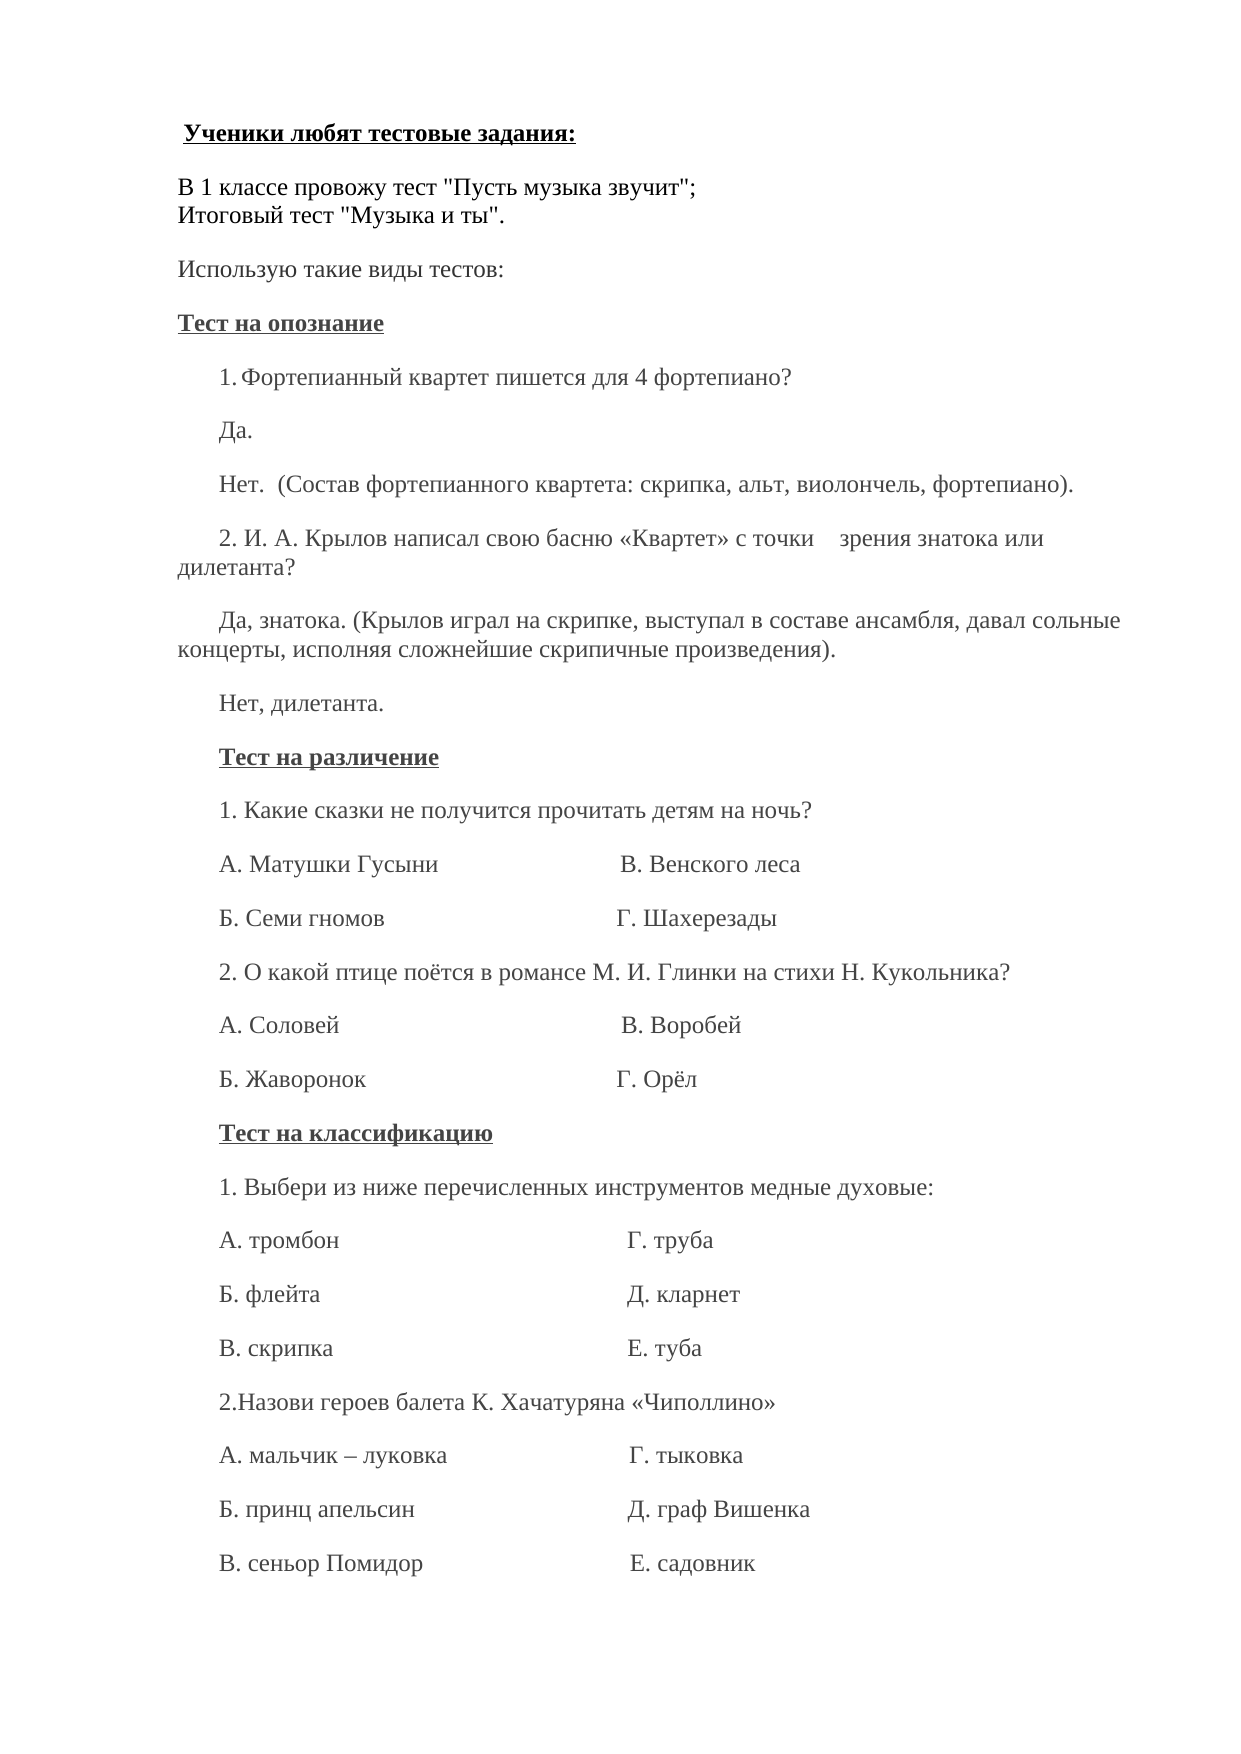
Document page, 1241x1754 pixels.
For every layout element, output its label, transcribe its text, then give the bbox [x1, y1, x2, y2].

text Б. принц апельсин Д. граф Вишенка [177, 1494, 1152, 1523]
text 1. Фортепианный квартет пишется для 4 фортепиано? [177, 362, 1152, 391]
text Тест на классификацию [177, 1118, 1152, 1147]
text Тест на опознание [177, 308, 1152, 337]
text Да, знатока. (Крылов играл на скрипке, выступал в составе ансамбля, давал сольные концерты, исполняя сложнейшие скрипичные произведения). [177, 606, 1152, 663]
text В 1 классе провожу тест "Пусть музыка звучит"; Итоговый тест "Музыка и ты". [177, 172, 1152, 229]
text А. Матушки Гусыни В. Венского леса [177, 849, 1152, 878]
text Б. Семи гномов Г. Шахерезады [177, 903, 1152, 932]
text Нет. (Состав фортепианного квартета: скрипка, альт, виолончель, фортепиано). [177, 469, 1152, 498]
text 2. О какой птице поётся в романсе М. И. Глинки на стихи Н. Кукольника? [177, 957, 1152, 986]
text Да. [177, 416, 1152, 444]
text Нет, дилетанта. [177, 688, 1152, 717]
text А. Соловей В. Воробей [177, 1011, 1152, 1039]
text 2. И. А. Крылов написал свою басню «Квартет» с точки зрения знатока или дилетанта? [177, 523, 1152, 581]
text 1. Какие сказки не получится прочитать детям на ночь? [177, 796, 1152, 824]
text Б. флейта Д. кларнет [177, 1279, 1152, 1308]
text А. мальчик – луковка Г. тыковка [177, 1441, 1152, 1469]
text В. сеньор Помидор Е. садовник [177, 1548, 1152, 1577]
text Б. Жаворонок Г. Орёл [177, 1064, 1152, 1093]
text Ученики любят тестовые задания: [177, 118, 1152, 147]
text 2.Назови героев балета К. Хачатуряна «Чиполлино» [177, 1387, 1152, 1416]
text А. тромбон Г. труба [177, 1226, 1152, 1254]
text В. скрипка Е. туба [177, 1333, 1152, 1362]
text Использую такие виды тестов: [177, 254, 1152, 283]
text 1. Выбери из ниже перечисленных инструментов медные духовые: [177, 1172, 1152, 1201]
text Тест на различение [177, 742, 1152, 771]
